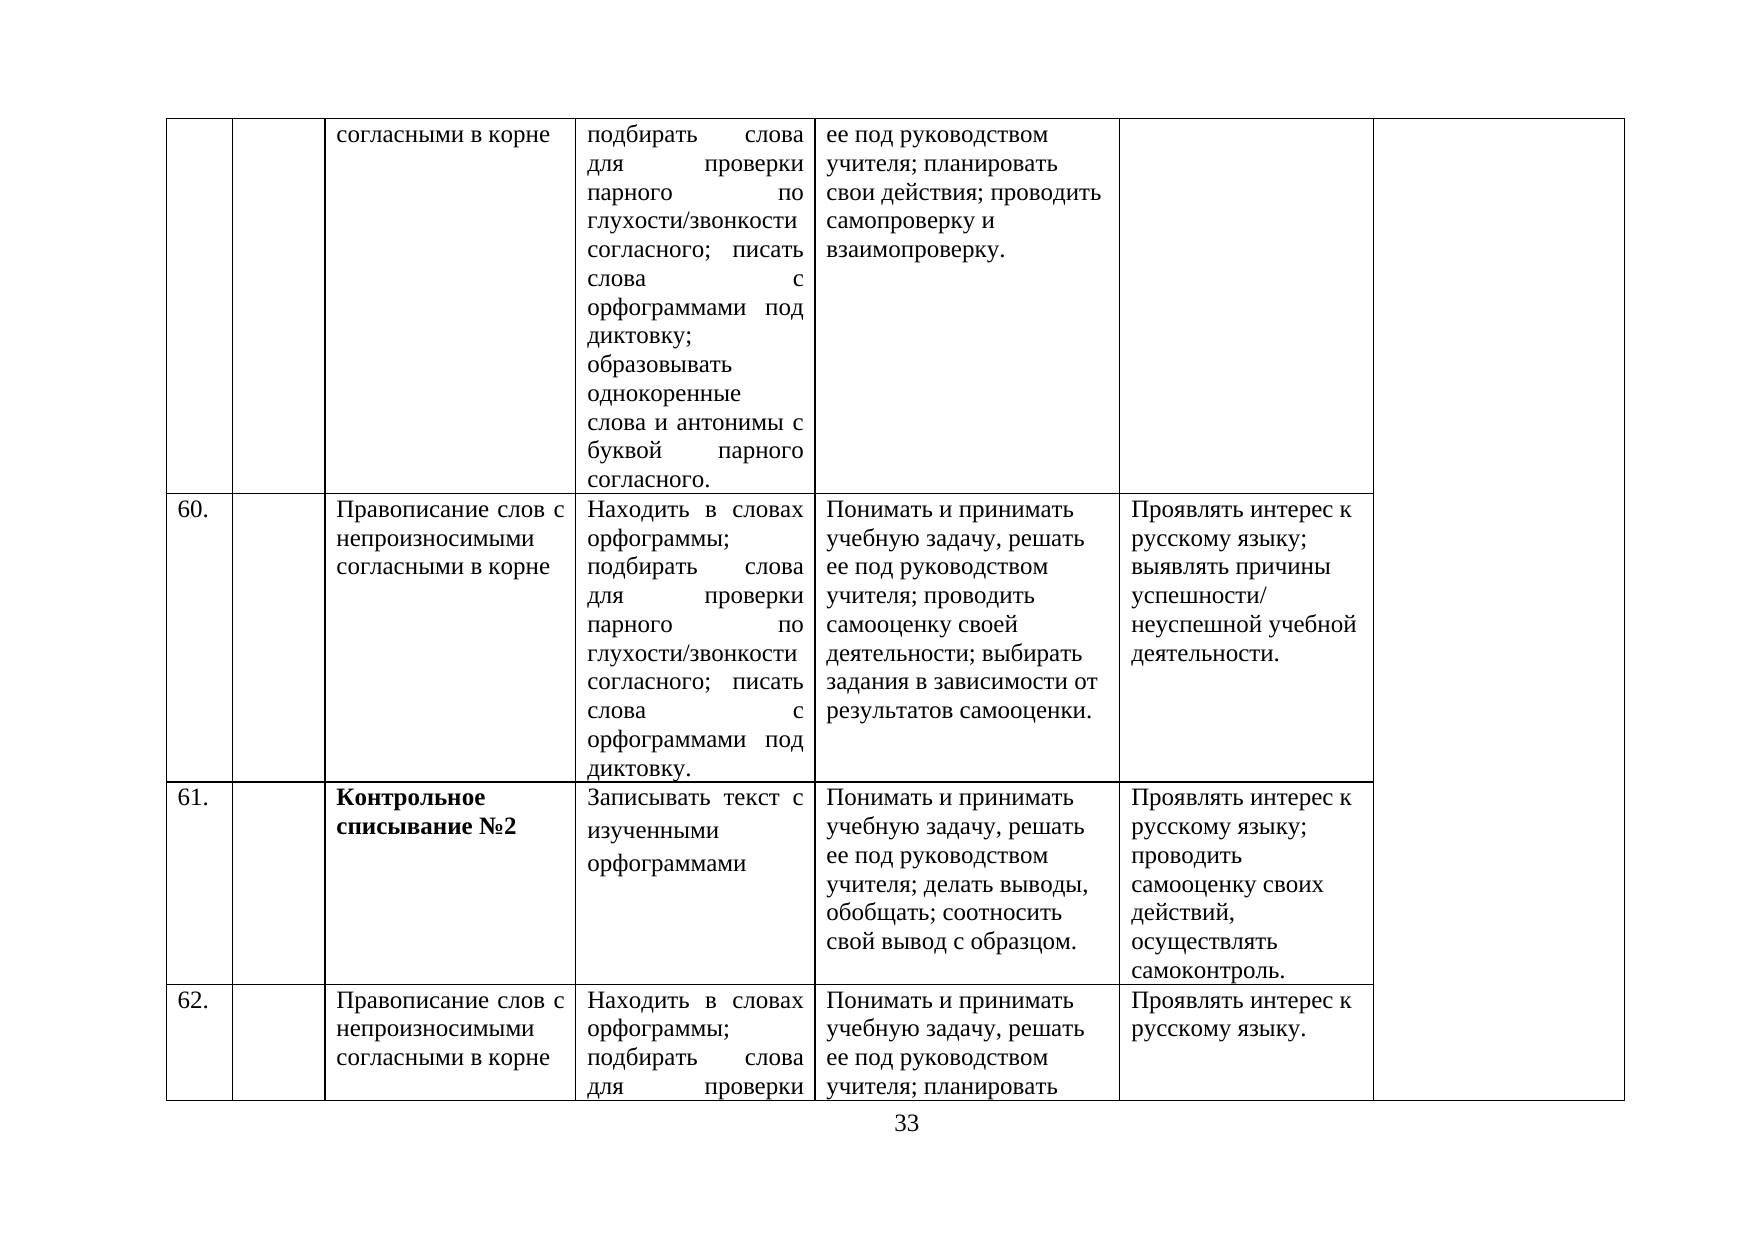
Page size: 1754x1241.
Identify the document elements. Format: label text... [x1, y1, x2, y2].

table_cell Проявлять интерес к русскому языку; выявлять причины успешности/ неуспешной учебной деятельности. [1120, 494, 1373, 781]
table_cell [233, 119, 324, 493]
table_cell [576, 985, 814, 1100]
table_cell [233, 494, 324, 781]
table_cell Правописание слов с непроизносимыми согласными в корне [326, 494, 575, 781]
table_cell Находить в словах орфограммы; подбирать слова для проверки парного по глухости/звонкости согласного; писать слова с орфограммами под диктовку. [576, 494, 814, 781]
table_cell Проявлять интерес к русскому языку; проводить самооценку своих действий, осуществлять самоконтроль. [1120, 783, 1373, 984]
table_cell [167, 985, 232, 1100]
table_cell Понимать и принимать учебную задачу, решать ее под руководством учителя; проводить самооценку своей деятельности; выбирать задания в зависимости от результатов самооценки. [816, 494, 1119, 781]
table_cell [816, 985, 1119, 1100]
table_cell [1120, 119, 1373, 493]
table_cell Контрольное списывание №2 [326, 783, 575, 984]
table_cell [233, 985, 324, 1100]
table_cell [167, 119, 232, 493]
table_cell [1120, 985, 1373, 1100]
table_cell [326, 985, 575, 1100]
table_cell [326, 119, 575, 493]
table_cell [816, 119, 1119, 493]
table_cell [167, 783, 232, 984]
table_cell Понимать и принимать учебную задачу, решать ее под руководством учителя; делать выводы, обобщать; соотносить свой вывод с образцом. [816, 783, 1119, 984]
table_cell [576, 119, 814, 493]
table_cell [233, 783, 324, 984]
table_cell [167, 494, 232, 781]
table_cell Записывать текст с изученными орфограммами [576, 783, 814, 984]
